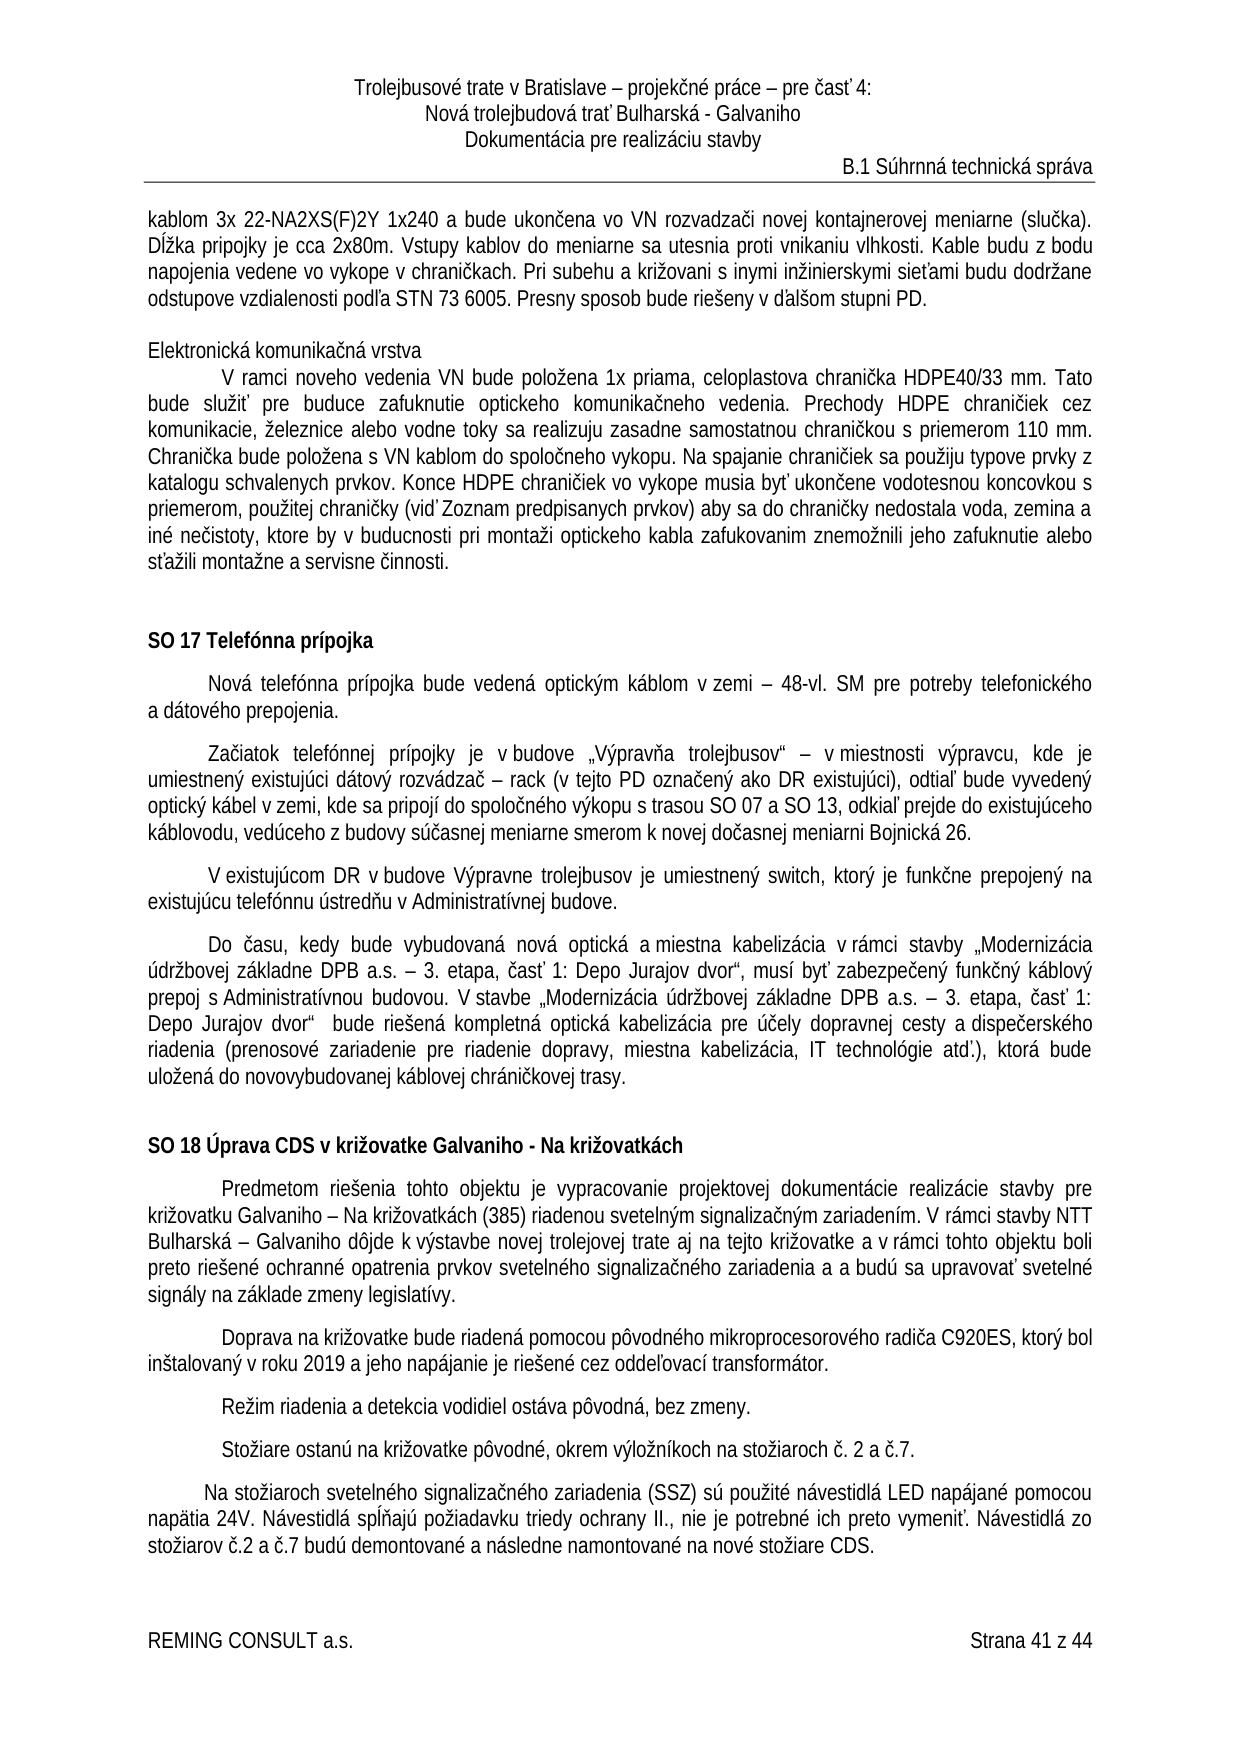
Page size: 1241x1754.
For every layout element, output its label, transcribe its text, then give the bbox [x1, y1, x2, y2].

text Nová telefónna prípojka bude vedená optickým káblom v zemi – 48-vl. SM pre potreby telefonického a dátového prepojenia. [148, 670, 1093, 723]
text Stožiare ostanú na križovatke pôvodné, okrem výložníkoch na stožiaroch č. 2 a č.7. [148, 1436, 1093, 1462]
text V ramci noveho vedenia VN bude položena 1x priama, celoplastova chranička HDPE40/33 mm. Tato bude služiť pre buduce zafuknutie optickeho komunikačneho vedenia. Prechody HDPE chraničiek cez komunikacie, železnice alebo vodne toky sa realizuju zasadne samostatnou chraničkou s priemerom 110 mm. Chranička bude položena s VN kablom do spoločneho vykopu. Na spajanie chraničiek sa použiju typove prvky z katalogu schvalenych prvkov. Konce HDPE chraničiek vo vykope musia byť ukončene vodotesnou koncovkou s priemerom, použitej chraničky (viď Zoznam predpisanych prvkov) aby sa do chraničky nedostala voda, zemina a iné nečistoty, ktore by v buducnosti pri montaži optickeho kabla zafukovanim znemožnili jeho zafuknutie alebo sťažili montažne a servisne činnosti. [148, 364, 1093, 574]
subtitle SO 17 Telefónna prípojka [148, 627, 1093, 653]
text Do času, kedy bude vybudovaná nová optická a miestna kabelizácia v rámci stavby „Modernizácia údržbovej základne DPB a.s. – 3. etapa, časť 1: Depo Jurajov dvor“, musí byť zabezpečený funkčný káblový prepoj s Administratívnou budovou. V stavbe „Modernizácia údržbovej základne DPB a.s. – 3. etapa, časť 1: Depo Jurajov dvor“ bude riešená kompletná optická kabelizácia pre účely dopravnej cesty a dispečerského riadenia (prenosové zariadenie pre riadenie dopravy, miestna kabelizácia, IT technológie atď.), ktorá bude uložená do novovybudovanej káblovej chráničkovej trasy. [148, 931, 1093, 1089]
text Doprava na križovatke bude riadená pomocou pôvodného mikroprocesorového radiča C920ES, ktorý bol inštalovaný v roku 2019 a jeho napájanie je riešené cez oddeľovací transformátor. [148, 1324, 1093, 1376]
text Predmetom riešenia tohto objektu je vypracovanie projektovej dokumentácie realizácie stavby pre križovatku Galvaniho – Na križovatkách (385) riadenou svetelným signalizačným zariadením. V rámci stavby NTT Bulharská – Galvaniho dôjde k výstavbe novej trolejovej trate aj na tejto križovatke a v rámci tohto objektu boli preto riešené ochranné opatrenia prvkov svetelného signalizačného zariadenia a a budú sa upravovať svetelné signály na základe zmeny legislatívy. [148, 1175, 1093, 1307]
text V existujúcom DR v budove Výpravne trolejbusov je umiestnený switch, ktorý je funkčne prepojený na existujúcu telefónnu ústredňu v Administratívnej budove. [148, 862, 1093, 914]
subtitle SO 18 Úprava CDS v križovatke Galvaniho - Na križovatkách [148, 1132, 1093, 1158]
text Režim riadenia a detekcia vodidiel ostáva pôvodná, bez zmeny. [148, 1393, 1093, 1419]
text Na stožiaroch svetelného signalizačného zariadenia (SSZ) sú použité návestidlá LED napájané pomocou napätia 24V. Návestidlá spĺňajú požiadavku triedy ochrany II., nie je potrebné ich preto vymeniť. Návestidlá zo stožiarov č.2 a č.7 budú demontované a následne namontované na nové stožiare CDS. [148, 1479, 1093, 1558]
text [148, 206, 1093, 311]
text Elektronická komunikačná vrstva [148, 337, 1093, 364]
text Začiatok telefónnej prípojky je v budove „Výpravňa trolejbusov“ – v miestnosti výpravcu, kde je umiestnený existujúci dátový rozvádzač – rack (v tejto PD označený ako DR existujúci), odtiaľ bude vyvedený optický kábel v zemi, kde sa pripojí do spoločného výkopu s trasou SO 07 a SO 13, odkiaľ prejde do existujúceho káblovodu, vedúceho z budovy súčasnej meniarne smerom k novej dočasnej meniarni Bojnická 26. [148, 739, 1093, 845]
